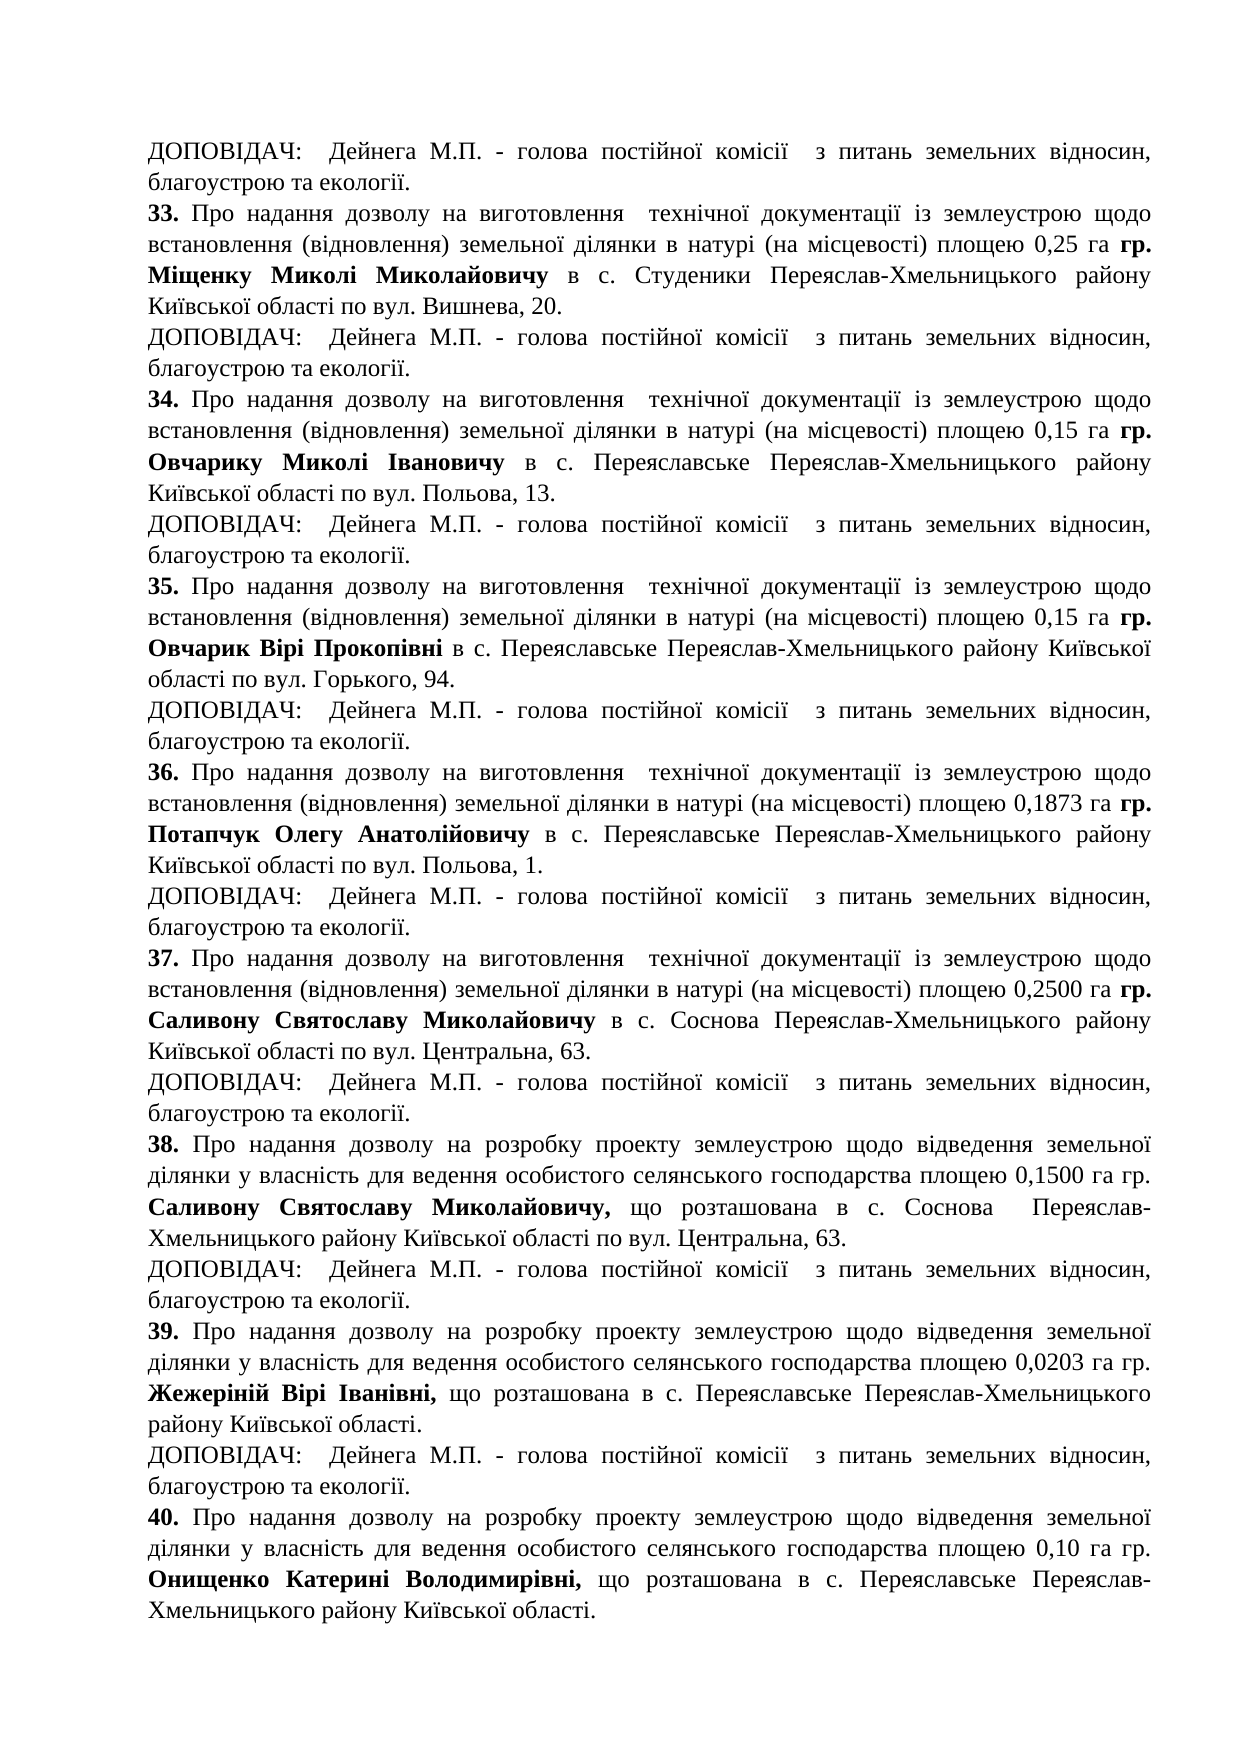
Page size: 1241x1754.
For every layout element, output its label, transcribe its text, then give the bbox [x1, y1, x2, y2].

text ДОПОВІДАЧ: Дейнега М.П. - голова постійної комісії з питань земельних відносин, благоустрою та екології. [148, 881, 1152, 941]
text ДОПОВІДАЧ: Дейнега М.П. - голова постійної комісії з питань земельних відносин, благоустрою та екології. [148, 1254, 1152, 1313]
text 39. Про надання дозволу на розробку проекту землеустрою щодо відведення земельної ділянки у власність для ведення особистого селянського господарства площею 0,0203 га гр. Жежеріній Вірі Іванівні, що розташована в с. Переяславське Переяслав-Хмельницького району Київської області. [148, 1316, 1152, 1438]
text ДОПОВІДАЧ: Дейнега М.П. - голова постійної комісії з питань земельних відносин, благоустрою та екології. [148, 322, 1152, 382]
text ДОПОВІДАЧ: Дейнега М.П. - голова постійної комісії з питань земельних відносин, благоустрою та екології. [148, 1067, 1152, 1127]
text 34. Про надання дозволу на виготовлення технічної документації із землеустрою щодо встановлення (відновлення) земельної ділянки в натурі (на місцевості) площею 0,15 га гр. Овчарику Миколі Івановичу в с. Переяславське Переяслав-Хмельницького району Київської області по вул. Польова, 13. [148, 384, 1152, 506]
text ДОПОВІДАЧ: Дейнега М.П. - голова постійної комісії з питань земельних відносин, благоустрою та екології. [148, 1440, 1152, 1500]
text 35. Про надання дозволу на виготовлення технічної документації із землеустрою щодо встановлення (відновлення) земельної ділянки в натурі (на місцевості) площею 0,15 га гр. Овчарик Вірі Прокопівні в с. Переяславське Переяслав-Хмельницького району Київської області по вул. Горького, 94. [148, 571, 1152, 693]
text 40. Про надання дозволу на розробку проекту землеустрою щодо відведення земельної ділянки у власність для ведення особистого селянського господарства площею 0,10 га гр. Онищенко Катерині Володимирівні, що розташована в с. Переяславське Переяслав-Хмельницького району Київської області. [148, 1502, 1152, 1624]
text ДОПОВІДАЧ: Дейнега М.П. - голова постійної комісії з питань земельних відносин, благоустрою та екології. [148, 695, 1152, 755]
text 37. Про надання дозволу на виготовлення технічної документації із землеустрою щодо встановлення (відновлення) земельної ділянки в натурі (на місцевості) площею 0,2500 га гр. Саливону Святославу Миколайовичу в с. Соснова Переяслав-Хмельницького району Київської області по вул. Центральна, 63. [148, 943, 1152, 1065]
text 38. Про надання дозволу на розробку проекту землеустрою щодо відведення земельної ділянки у власність для ведення особистого селянського господарства площею 0,1500 га гр. Саливону Святославу Миколайовичу, що розташована в с. Соснова Переяслав-Хмельницького району Київської області по вул. Центральна, 63. [148, 1129, 1152, 1251]
text ДОПОВІДАЧ: Дейнега М.П. - голова постійної комісії з питань земельних відносин, благоустрою та екології. [148, 136, 1152, 196]
text 36. Про надання дозволу на виготовлення технічної документації із землеустрою щодо встановлення (відновлення) земельної ділянки в натурі (на місцевості) площею 0,1873 га гр. Потапчук Олегу Анатолійовичу в с. Переяславське Переяслав-Хмельницького району Київської області по вул. Польова, 1. [148, 757, 1152, 879]
text ДОПОВІДАЧ: Дейнега М.П. - голова постійної комісії з питань земельних відносин, благоустрою та екології. [148, 509, 1152, 568]
text 33. Про надання дозволу на виготовлення технічної документації із землеустрою щодо встановлення (відновлення) земельної ділянки в натурі (на місцевості) площею 0,25 га гр. Міщенку Миколі Миколайовичу в с. Студеники Переяслав-Хмельницького району Київської області по вул. Вишнева, 20. [148, 198, 1152, 320]
